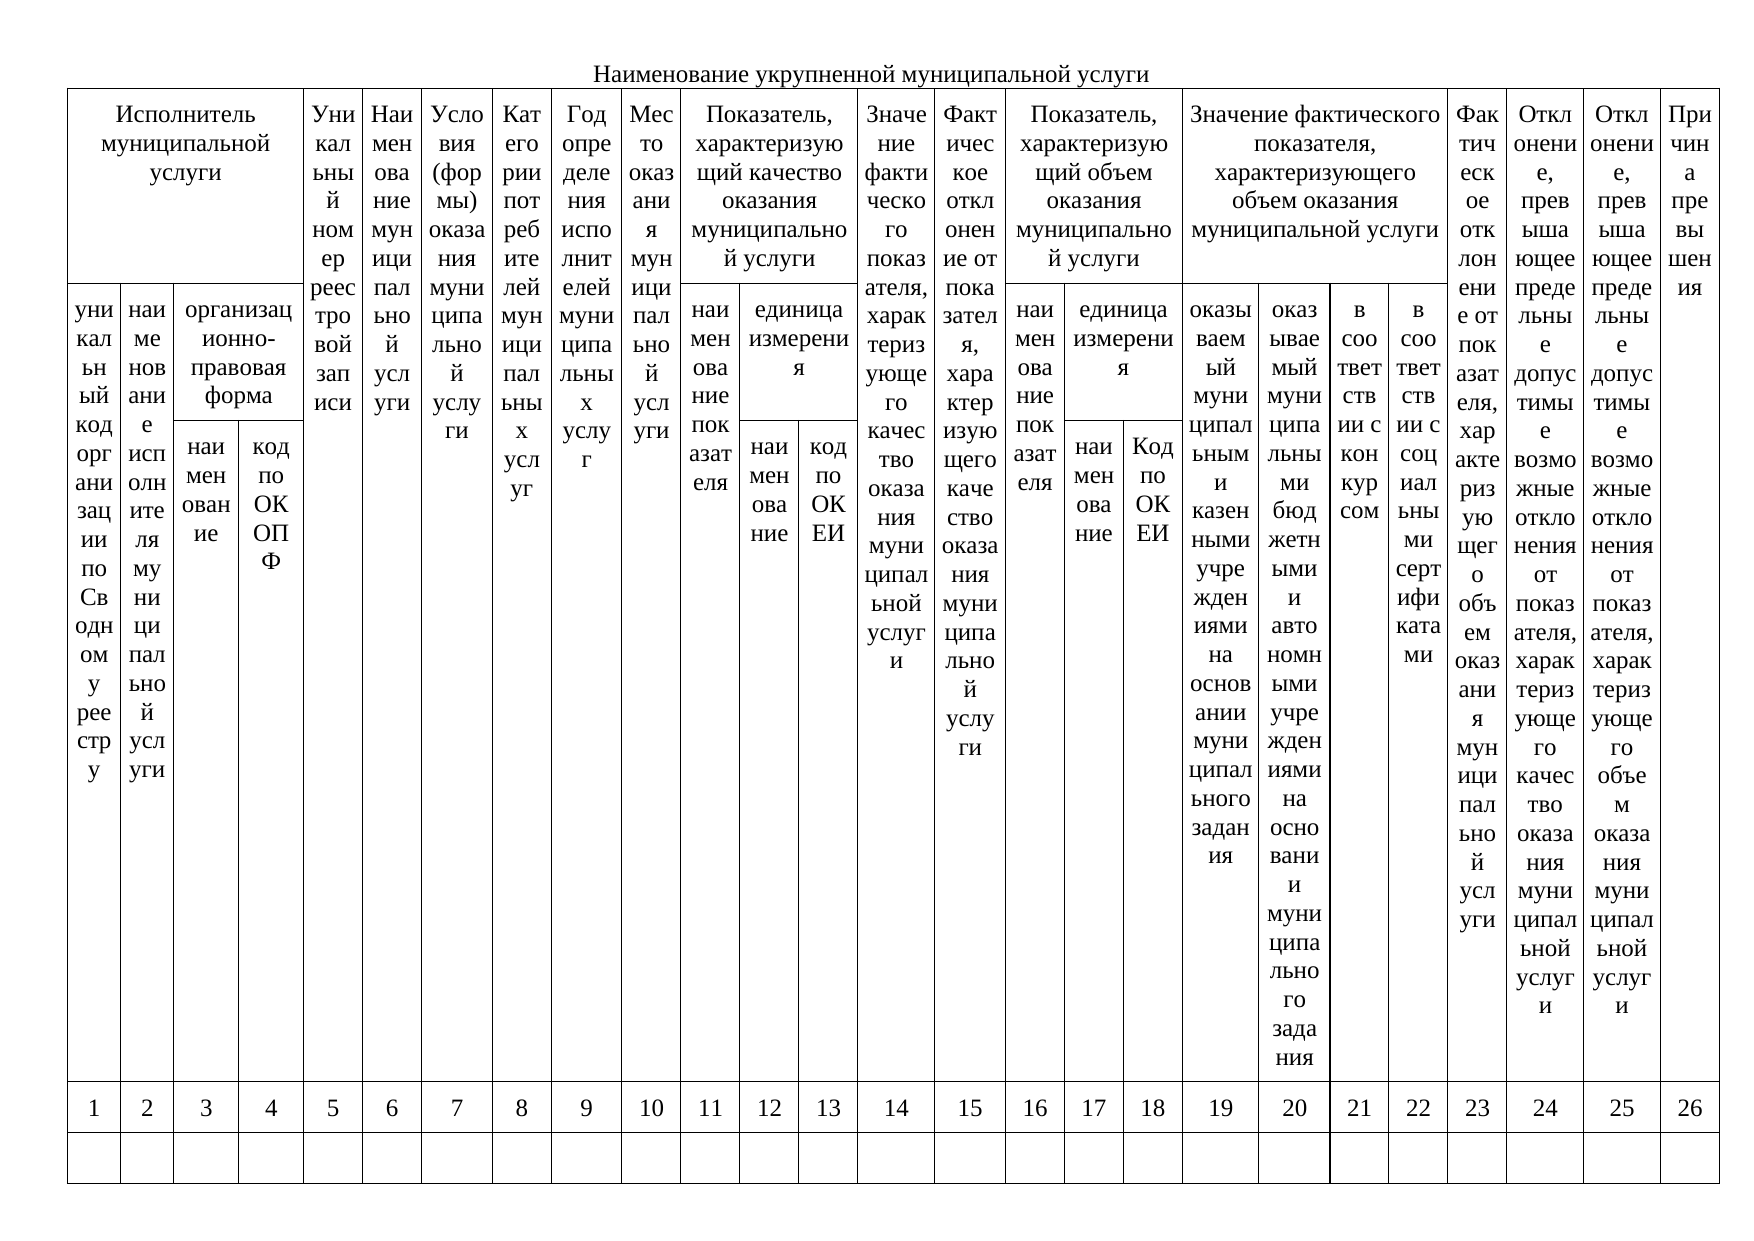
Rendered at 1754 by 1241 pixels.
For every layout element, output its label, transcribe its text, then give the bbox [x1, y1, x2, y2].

table_cell [239, 1133, 303, 1183]
table_cell [493, 1133, 551, 1183]
table_cell [363, 1133, 421, 1183]
table_cell [622, 1133, 680, 1183]
table_cell 18 [1124, 1082, 1182, 1132]
table_cell наименование исполнителя муниципальной услуги [121, 284, 173, 1081]
table_cell 17 [1065, 1082, 1123, 1132]
table_cell 24 [1507, 1082, 1583, 1132]
table_header Год определения исполнителей муниципальных услуг [552, 89, 621, 1081]
table_cell 21 [1331, 1082, 1388, 1132]
table_cell наименование [1065, 421, 1123, 1081]
table_cell в соответствии с конкурсом [1331, 284, 1388, 1081]
table_header Отклонение, превышающее предельные допустимые возможные отклонения от показателя, характеризующего объем оказания муниципальной услуги [1584, 89, 1660, 1081]
table_cell [422, 1133, 492, 1183]
table_cell [1661, 1133, 1719, 1183]
table_cell уникальный код организации по Сводному реестру [68, 284, 120, 1081]
table_cell 2 [121, 1082, 173, 1132]
table_cell 7 [422, 1082, 492, 1132]
table_cell 20 [1259, 1082, 1329, 1132]
table_header Причина превышения [1661, 89, 1719, 1081]
table_cell оказываемый муниципальными бюджетными и автономными учреждениями на основании муниципального задания [1259, 284, 1329, 1081]
table_cell 11 [681, 1082, 739, 1132]
table_cell 14 [858, 1082, 934, 1132]
table_cell 9 [552, 1082, 621, 1132]
table_cell единица измерения [740, 284, 857, 420]
table_cell код по ОКЕИ [799, 421, 857, 1081]
table_cell 23 [1448, 1082, 1506, 1132]
table_cell в соответствии с социальными сертификатами [1389, 284, 1447, 1081]
table_cell 1 [68, 1082, 120, 1132]
table_cell Код по ОКЕИ [1124, 421, 1182, 1081]
table_cell организационно-правовая форма [174, 284, 303, 420]
table_cell [552, 1133, 621, 1183]
table_cell 15 [935, 1082, 1005, 1132]
table_cell [121, 1133, 173, 1183]
table_header Категории потребителей муниципальных услуг [493, 89, 551, 1081]
table_cell код по ОКОПФ [239, 421, 303, 1081]
table_cell наименование [174, 421, 238, 1081]
table_cell 16 [1006, 1082, 1064, 1132]
table_cell 3 [174, 1082, 238, 1132]
table_cell [174, 1133, 238, 1183]
table_cell [68, 1133, 120, 1183]
table_cell 25 [1584, 1082, 1660, 1132]
table_cell наименование показателя [1006, 284, 1064, 1081]
table_cell [1389, 1133, 1447, 1183]
table_cell [1259, 1133, 1329, 1183]
table_cell [1183, 1133, 1258, 1183]
table_cell 8 [493, 1082, 551, 1132]
table_header Значение фактического показателя, характеризующего качество оказания муниципальной услуги [858, 89, 934, 1081]
table_cell [1448, 1133, 1506, 1183]
table_cell 12 [740, 1082, 798, 1132]
table_cell [1006, 1133, 1064, 1183]
table_cell 26 [1661, 1082, 1719, 1132]
table_cell 4 [239, 1082, 303, 1132]
table_cell [1124, 1133, 1182, 1183]
table_cell единица измерения [1065, 284, 1182, 420]
table_header Условия (формы) оказания муниципальной услуги [422, 89, 492, 1081]
table_cell 19 [1183, 1082, 1258, 1132]
table_header Показатель, характеризующий качество оказания муниципальной услуги [681, 89, 857, 282]
table_cell [1065, 1133, 1123, 1183]
table_header Показатель, характеризующий объем оказания муниципальной услуги [1006, 89, 1182, 282]
table_header Место оказания муниципальной услуги [622, 89, 680, 1081]
table_cell [1507, 1133, 1583, 1183]
table_header Наименование муниципальной услуги [363, 89, 421, 1081]
table_cell [799, 1133, 857, 1183]
table_header Отклонение, превышающее предельные допустимые возможные отклонения от показателя, характеризующего качество оказания муниципальной услуги [1507, 89, 1583, 1081]
table_cell [1584, 1133, 1660, 1183]
table_cell [935, 1133, 1005, 1183]
table_cell [304, 1133, 362, 1183]
table_cell 5 [304, 1082, 362, 1132]
table_cell [1331, 1133, 1388, 1183]
table_cell 22 [1389, 1082, 1447, 1132]
table_header Значение фактического показателя, характеризующего объем оказания муниципальной услуги [1183, 89, 1447, 282]
table_cell наименование [740, 421, 798, 1081]
table_cell [740, 1133, 798, 1183]
table_header Фактическое отклонение от показателя, характеризующего качество оказания муниципальной услуги [935, 89, 1005, 1081]
table_header Исполнитель муниципальной услуги [68, 89, 303, 282]
table_cell наименование показателя [681, 284, 739, 1081]
table_cell 10 [622, 1082, 680, 1132]
table_cell [858, 1133, 934, 1183]
text Наименование укрупненной муниципальной услуги [74, 59, 1668, 88]
table_cell 13 [799, 1082, 857, 1132]
table_cell [681, 1133, 739, 1183]
table_header Фактическое отклонение от показателя, характеризующего объем оказания муниципальной услуги [1448, 89, 1506, 1081]
table_cell 6 [363, 1082, 421, 1132]
table_header Уникальный номер реестровой записи [304, 89, 362, 1081]
table_cell оказываемый муниципальными казенными учреждениями на основании муниципального задания [1183, 284, 1258, 1081]
